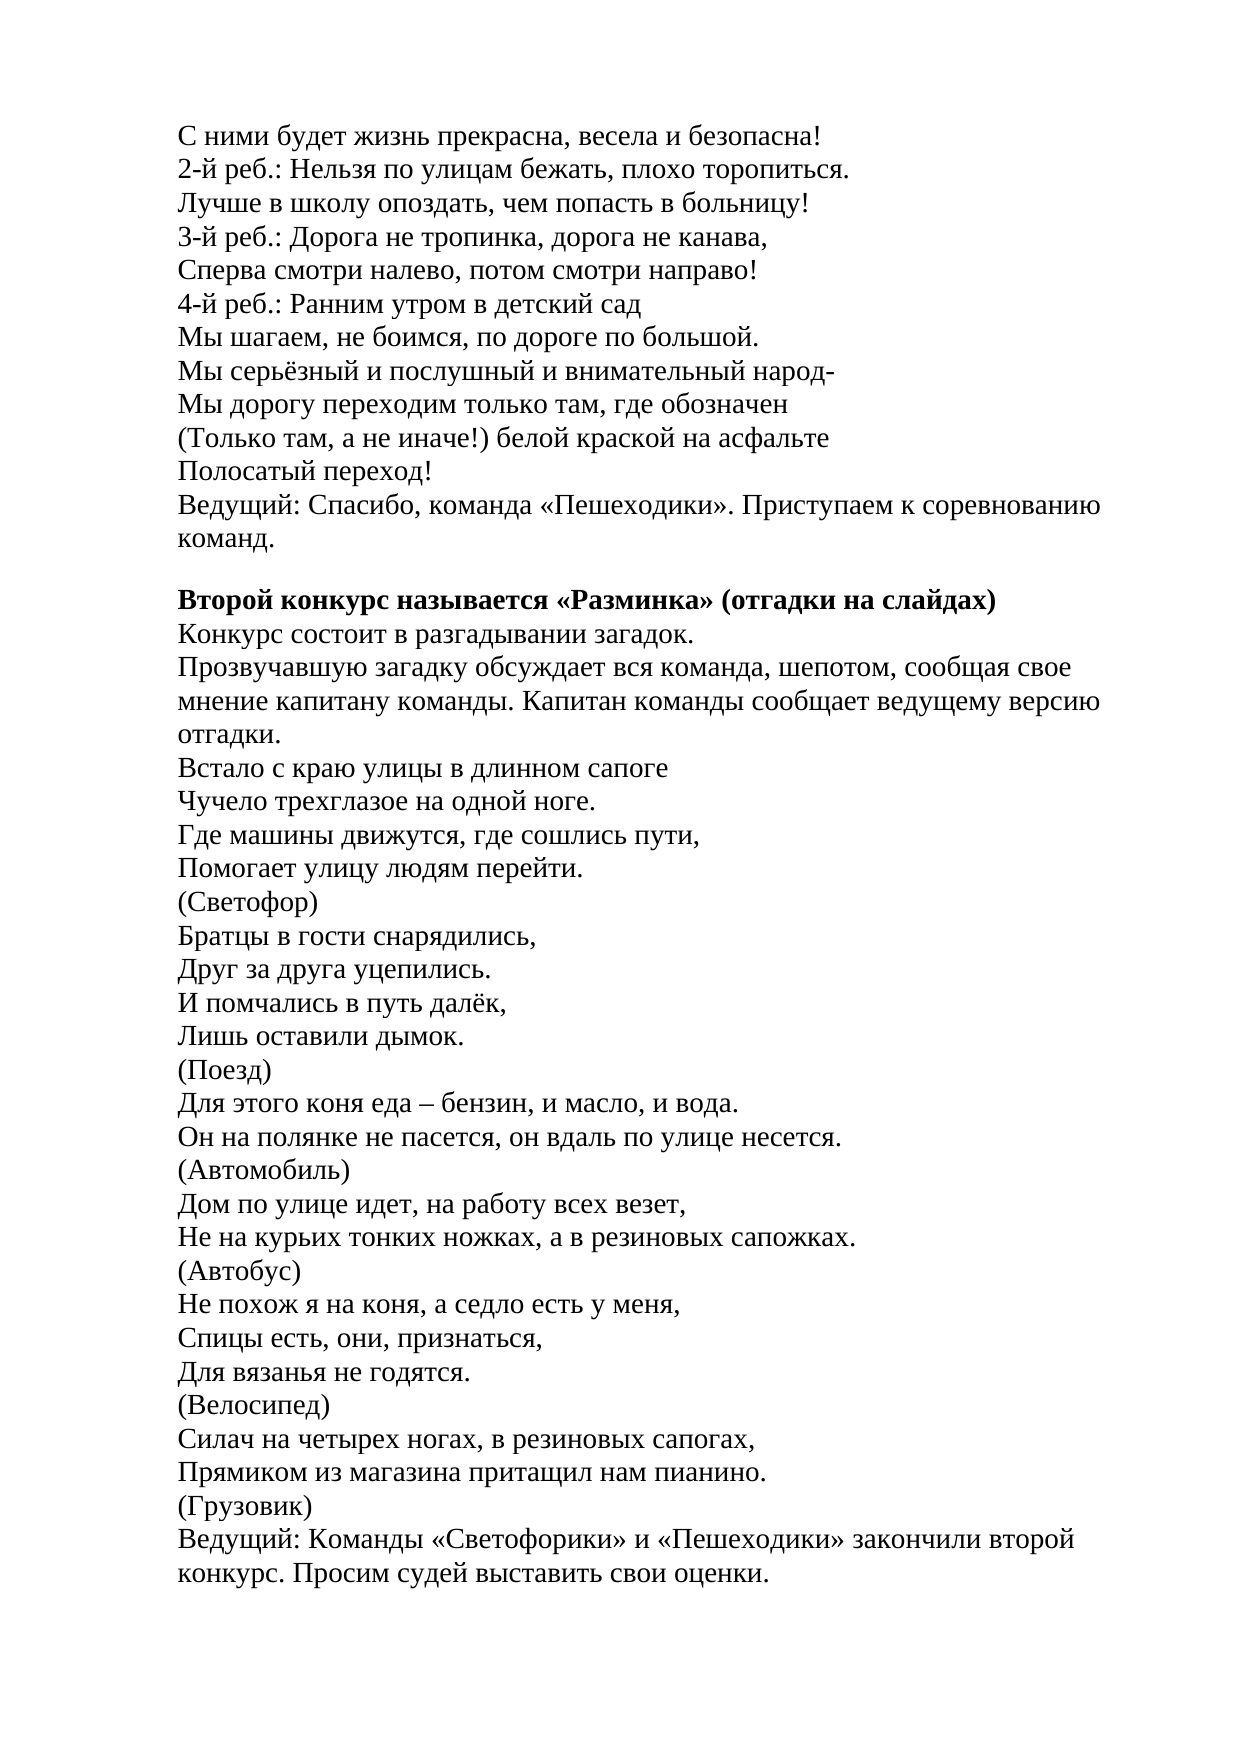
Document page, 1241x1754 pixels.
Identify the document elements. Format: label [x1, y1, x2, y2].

text [177, 118, 1152, 582]
text [177, 582, 1152, 1622]
